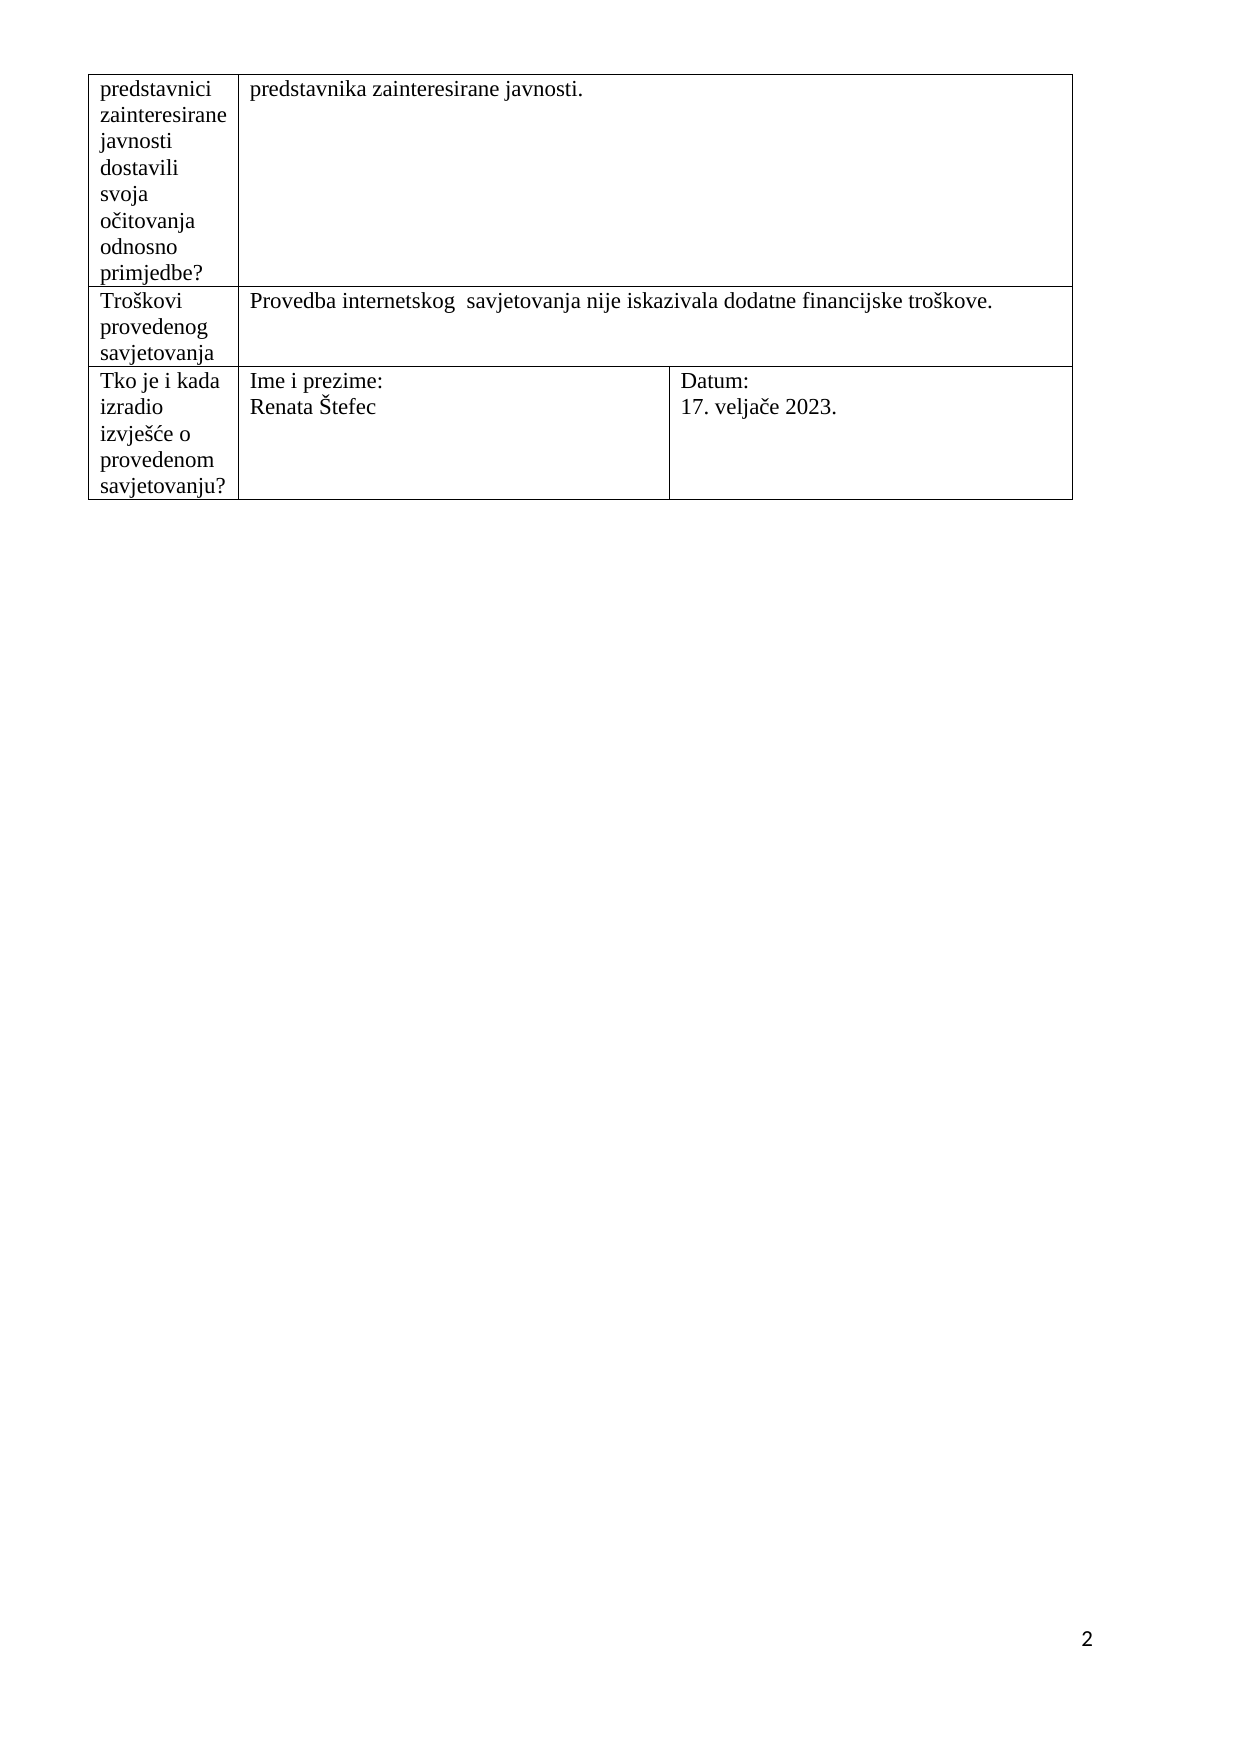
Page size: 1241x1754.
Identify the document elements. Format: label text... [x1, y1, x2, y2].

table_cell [89, 75, 238, 286]
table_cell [239, 75, 1072, 286]
table_cell Provedba internetskog savjetovanja nije iskazivala dodatne financijske troškove. [239, 287, 1072, 366]
table_cell Ime i prezime: Renata Štefec [239, 367, 669, 499]
table_cell Troškovi provedenog savjetovanja [89, 287, 238, 366]
table_cell Datum: 17. veljače 2023. [670, 367, 1072, 499]
table_cell Tko je i kada izradio izvješće o provedenom savjetovanju? [89, 367, 238, 499]
